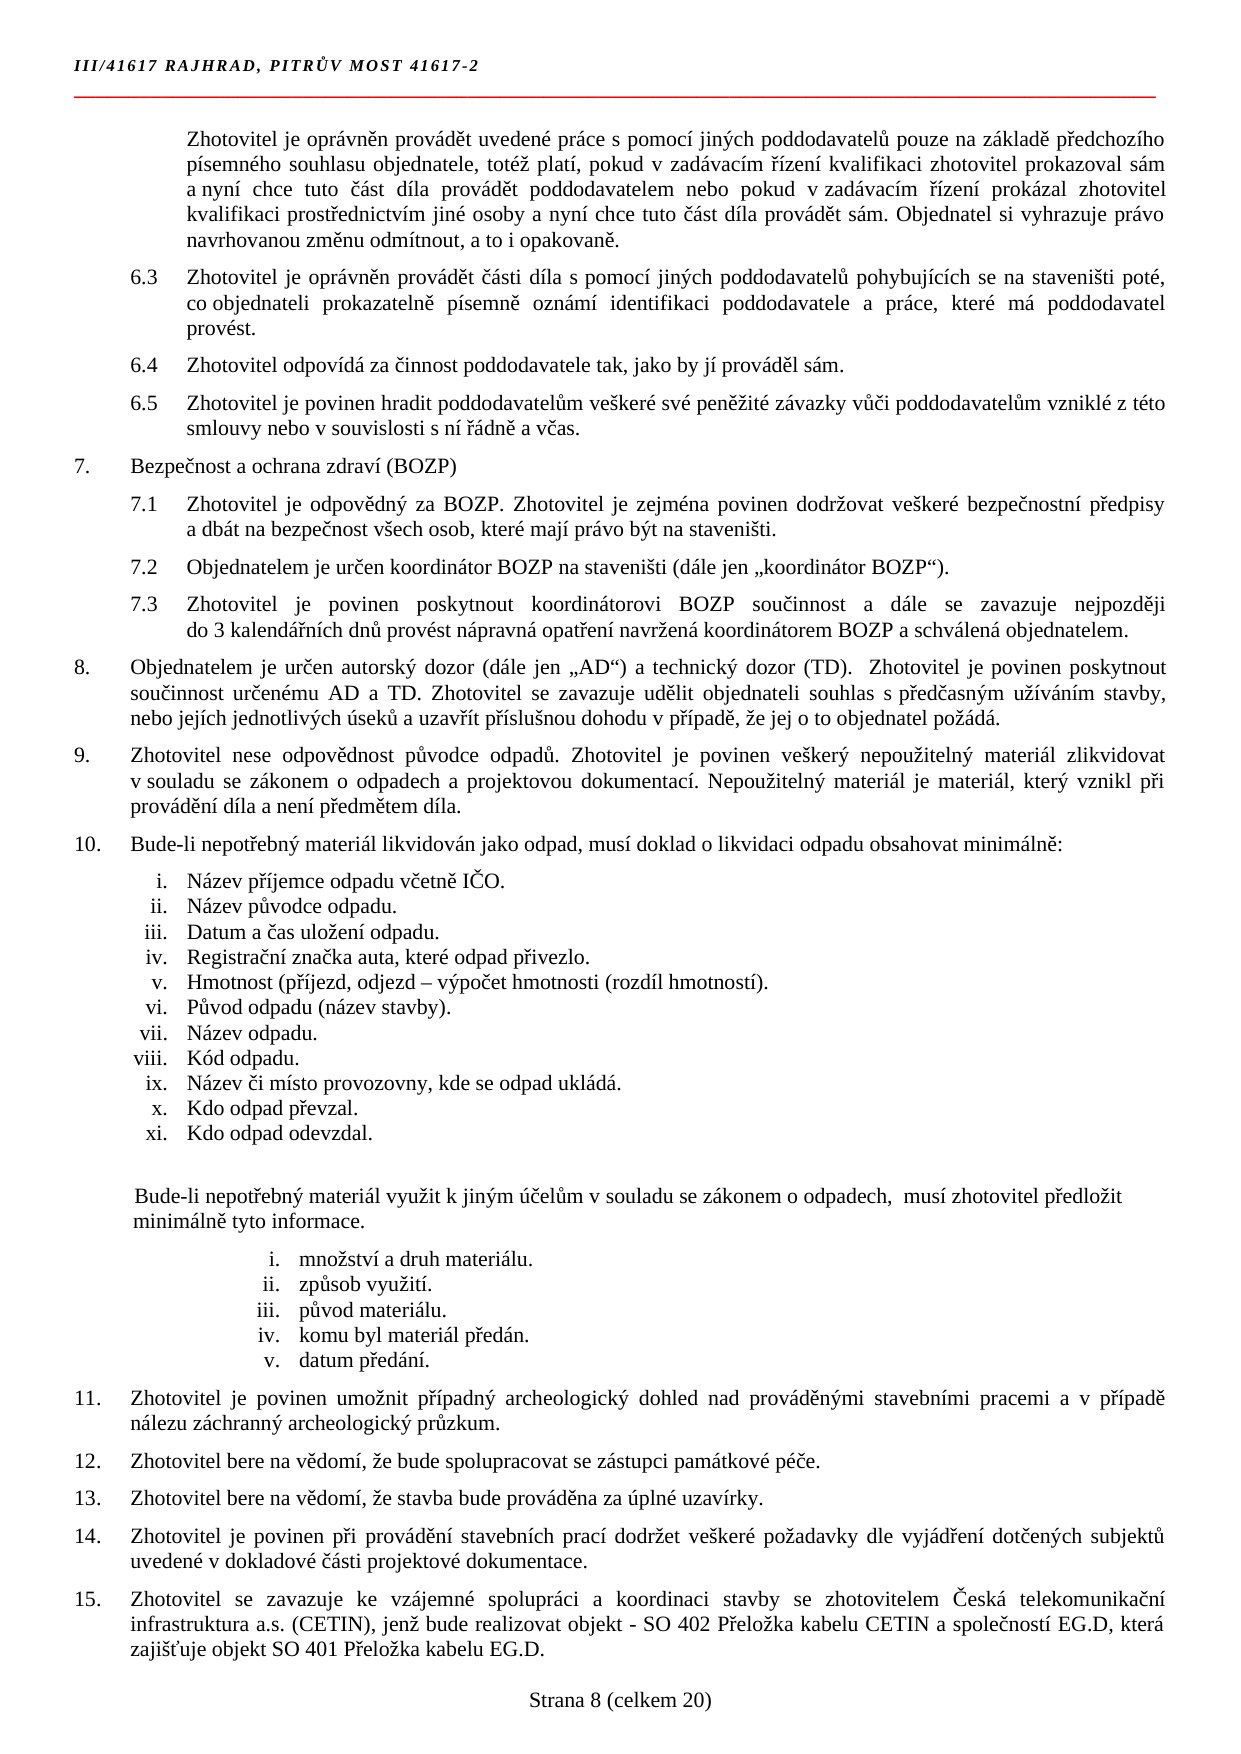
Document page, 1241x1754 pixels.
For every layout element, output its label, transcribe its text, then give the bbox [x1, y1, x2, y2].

list Zhotovitel je povinen poskytnout koordinátorovi BOZP součinnost a dále se zavazuje nejpozději do 3 kalendářních dnů provést nápravná opatření navržená koordinátorem BOZP a schválená objednatelem. [130, 591, 1167, 642]
list Název příjemce odpadu včetně IČO. [168, 868, 1167, 893]
list Hmotnost (příjezd, odjezd – výpočet hmotnosti (rozdíl hmotností). [168, 969, 1167, 994]
list Název odpadu. [168, 1019, 1167, 1045]
list Zhotovitel odpovídá za činnost poddodavatele tak, jako by jí prováděl sám. [130, 352, 1167, 378]
list původ materiálu. [280, 1297, 1167, 1322]
list Původ odpadu (název stavby). [168, 994, 1167, 1019]
list Zhotovitel nese odpovědnost původce odpadů. Zhotovitel je povinen veškerý nepoužitelný materiál zlikvidovat v souladu se zákonem o odpadech a projektovou dokumentací. Nepoužitelný materiál je materiál, který vznikl při provádění díla a není předmětem díla. [74, 742, 1167, 818]
list Zhotovitel je odpovědný za BOZP. Zhotovitel je zejména povinen dodržovat veškeré bezpečnostní předpisy a dbát na bezpečnost všech osob, které mají právo být na staveništi. [130, 491, 1167, 541]
list Zhotovitel je oprávněn provádět části díla s pomocí jiných poddodavatelů pohybujících se na staveništi poté, co objednateli prokazatelně písemně oznámí identifikaci poddodavatele a práce, které má poddodavatel provést. [130, 264, 1167, 340]
list Kód odpadu. [168, 1045, 1167, 1070]
text Zhotovitel je oprávněn provádět uvedené práce s pomocí jiných poddodavatelů pouze na základě předchozího písemného souhlasu objednatele, totéž platí, pokud v zadávacím řízení kvalifikaci zhotovitel prokazoval sám a nyní chce tuto část díla provádět poddodavatelem nebo pokud v zadávacím řízení prokázal zhotovitel kvalifikaci prostřednictvím jiné osoby a nyní chce tuto část díla provádět sám. Objednatel si vyhrazuje právo navrhovanou změnu odmítnout, a to i opakovaně. [186, 126, 1167, 252]
list Zhotovitel je povinen hradit poddodavatelům veškeré své peněžité závazky vůči poddodavatelům vzniklé z této smlouvy nebo v souvislosti s ní řádně a včas. [130, 390, 1167, 441]
list Název původce odpadu. [168, 893, 1167, 919]
list množství a druh materiálu. [280, 1246, 1167, 1271]
list způsob využití. [280, 1271, 1167, 1297]
list Kdo odpad odevzdal. [168, 1120, 1167, 1146]
list Název či místo provozovny, kde se odpad ukládá. [168, 1070, 1167, 1095]
list Bezpečnost a ochrana zdraví (BOZP) [74, 453, 1167, 478]
list Kdo odpad převzal. [168, 1095, 1167, 1120]
list Datum a čas uložení odpadu. [168, 919, 1167, 944]
list Objednatelem je určen autorský dozor (dále jen „AD“) a technický dozor (TD). Zhotovitel je povinen poskytnout součinnost určenému AD a TD. Zhotovitel se zavazuje udělit objednateli souhlas s předčasným užíváním stavby, nebo jejích jednotlivých úseků a uzavřít příslušnou dohodu v případě, že jej o to objednatel požádá. [74, 654, 1167, 730]
list Zhotovitel bere na vědomí, že stavba bude prováděna za úplné uzavírky. [74, 1485, 1167, 1511]
list Zhotovitel se zavazuje ke vzájemné spolupráci a koordinaci stavby se zhotovitelem Česká telekomunikační infrastruktura a.s. (CETIN), jenž bude realizovat objekt - SO 402 Přeložka kabelu CETIN a společností EG.D, která zajišťuje objekt SO 401 Přeložka kabelu EG.D. [74, 1586, 1167, 1662]
list Zhotovitel je povinen při provádění stavebních prací dodržet veškeré požadavky dle vyjádření dotčených subjektů uvedené v dokladové části projektové dokumentace. [74, 1523, 1167, 1573]
list komu byl materiál předán. [280, 1322, 1167, 1347]
list Zhotovitel bere na vědomí, že bude spolupracovat se zástupci památkové péče. [74, 1448, 1167, 1473]
list Bude-li nepotřebný materiál likvidován jako odpad, musí doklad o likvidaci odpadu obsahovat minimálně: [74, 831, 1167, 856]
text Bude-li nepotřebný materiál využit k jiným účelům v souladu se zákonem o odpadech, musí zhotovitel předložit minimálně tyto informace. [74, 1183, 1167, 1234]
list Registrační značka auta, které odpad přivezlo. [168, 944, 1167, 969]
list Zhotovitel je povinen umožnit případný archeologický dohled nad prováděnými stavebními pracemi a v případě nálezu záchranný archeologický průzkum. [74, 1385, 1167, 1435]
list datum předání. [280, 1347, 1167, 1372]
list Objednatelem je určen koordinátor BOZP na staveništi (dále jen „koordinátor BOZP“). [130, 554, 1167, 579]
